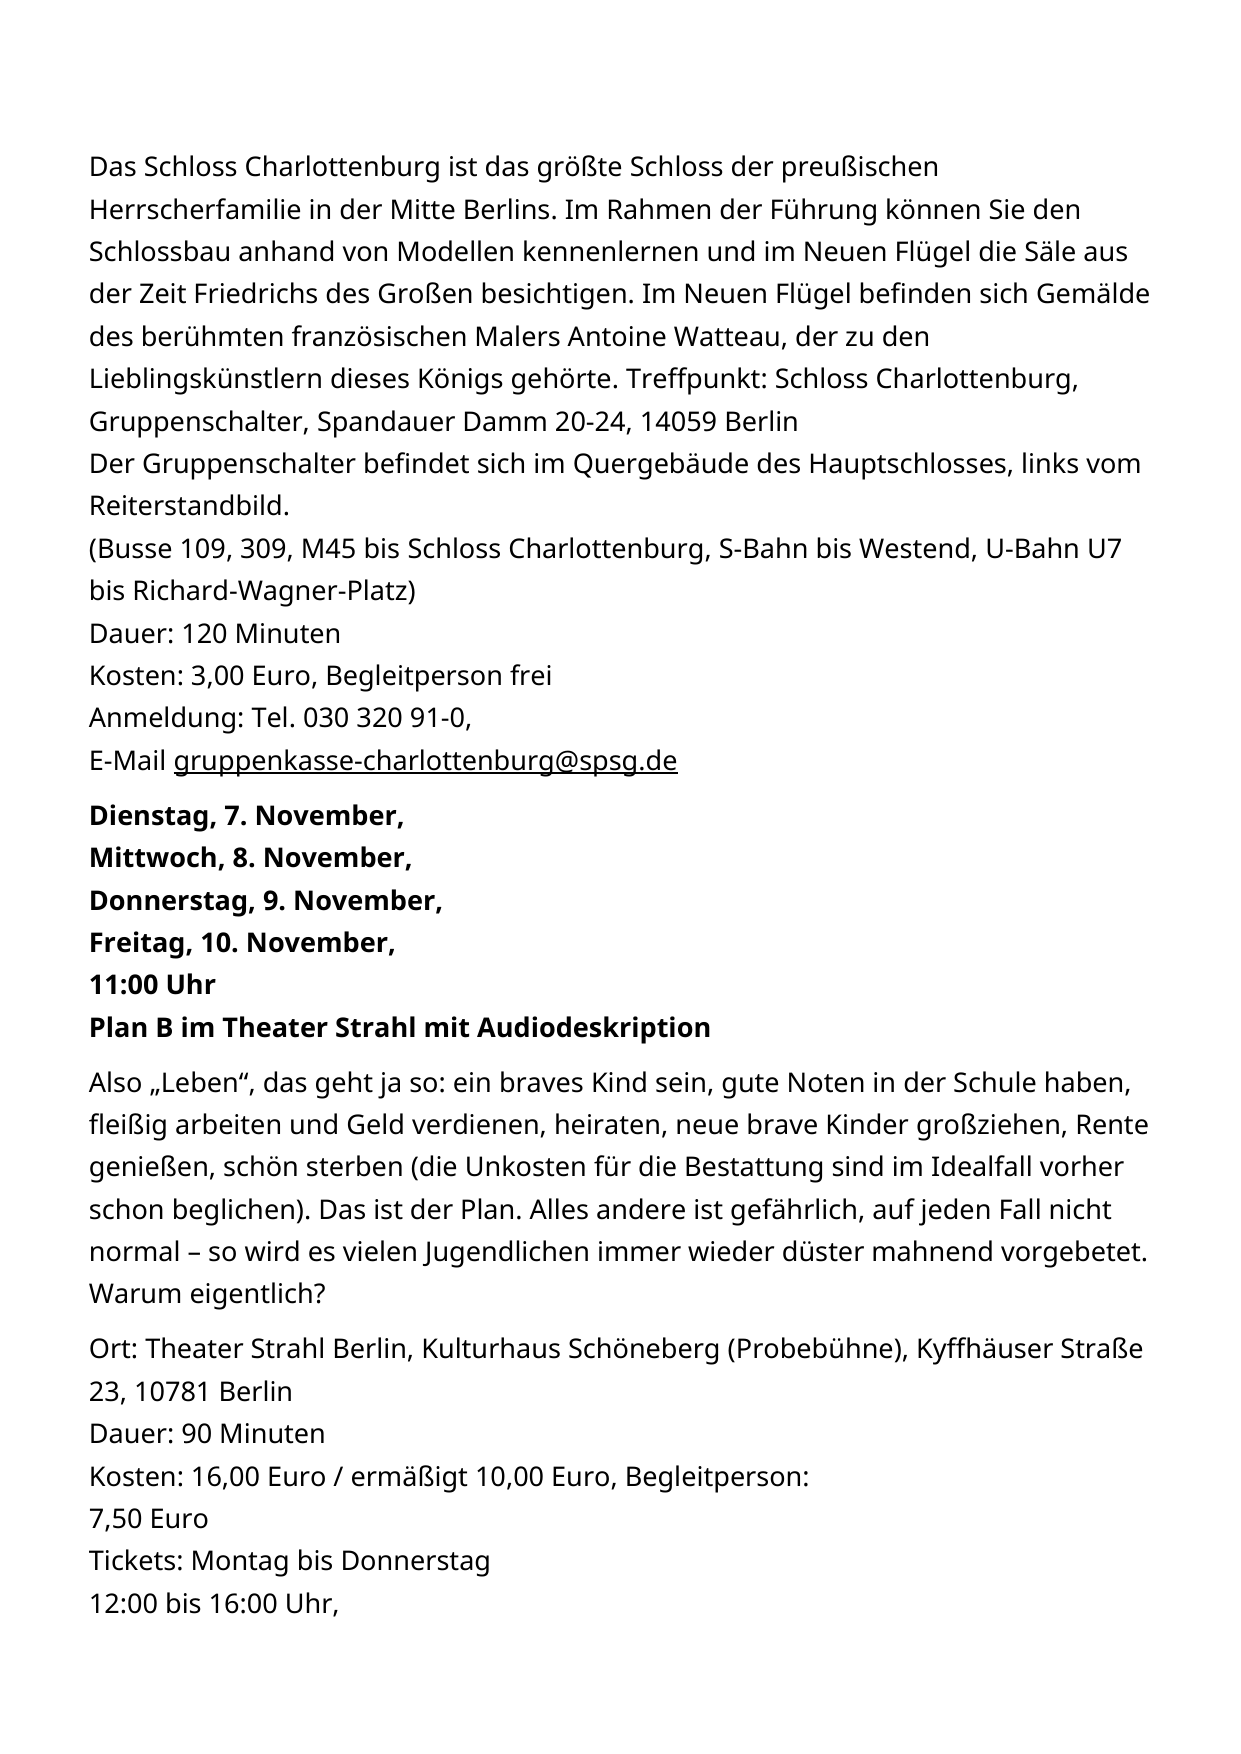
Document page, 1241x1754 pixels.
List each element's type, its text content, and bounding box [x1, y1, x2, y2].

text Also „Leben“, das geht ja so: ein braves Kind sein, gute Noten in der Schule haben, fleißig arbeiten und Geld verdienen, heiraten, neue brave Kinder großziehen, Rente genießen, schön sterben (die Unkosten für die Bestattung sind im Idealfall vorher schon beglichen). Das ist der Plan. Alles andere ist gefährlich, auf jeden Fall nicht normal – so wird es vielen Jugendlichen immer wieder düster mahnend vorgebetet. Warum eigentlich? [89, 1063, 1152, 1312]
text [89, 1330, 1152, 1621]
text Plan B im Theater Strahl mit Audiodeskription [89, 1008, 1152, 1045]
text Dienstag, 7. November, Mittwoch, 8. November, Donnerstag, 9. November, [89, 796, 1152, 918]
text Freitag, 10. November, 11:00 Uhr [89, 923, 1152, 1003]
text Das Schloss Charlottenburg ist das größte Schloss der preußischen Herrscherfamilie in der Mitte Berlins. Im Rahmen der Führung können Sie den Schlossbau anhand von Modellen kennenlernen und im Neuen Flügel die Säle aus der Zeit Friedrichs des Großen besichtigen. Im Neuen Flügel befinden sich Gemälde des berühmten französischen Malers Antoine Watteau, der zu den Lieblingskünstlern dieses Königs gehörte. Treffpunkt: Schloss Charlottenburg, Gruppenschalter, Spandauer Damm 20-24, 14059 Berlin Der Gruppenschalter befindet sich im Quergebäude des Hauptschlosses, links vom Reiterstandbild. (Busse 109, 309, M45 bis Schloss Charlottenburg, S-Bahn bis Westend, U-Bahn U7 bis Richard-Wagner-Platz) Dauer: 120 Minuten Kosten: 3,00 Euro, Begleitperson frei Anmeldung: Tel. 030 320 91-0, E-Mail gruppenkasse-charlottenburg@spsg.de [89, 148, 1152, 778]
